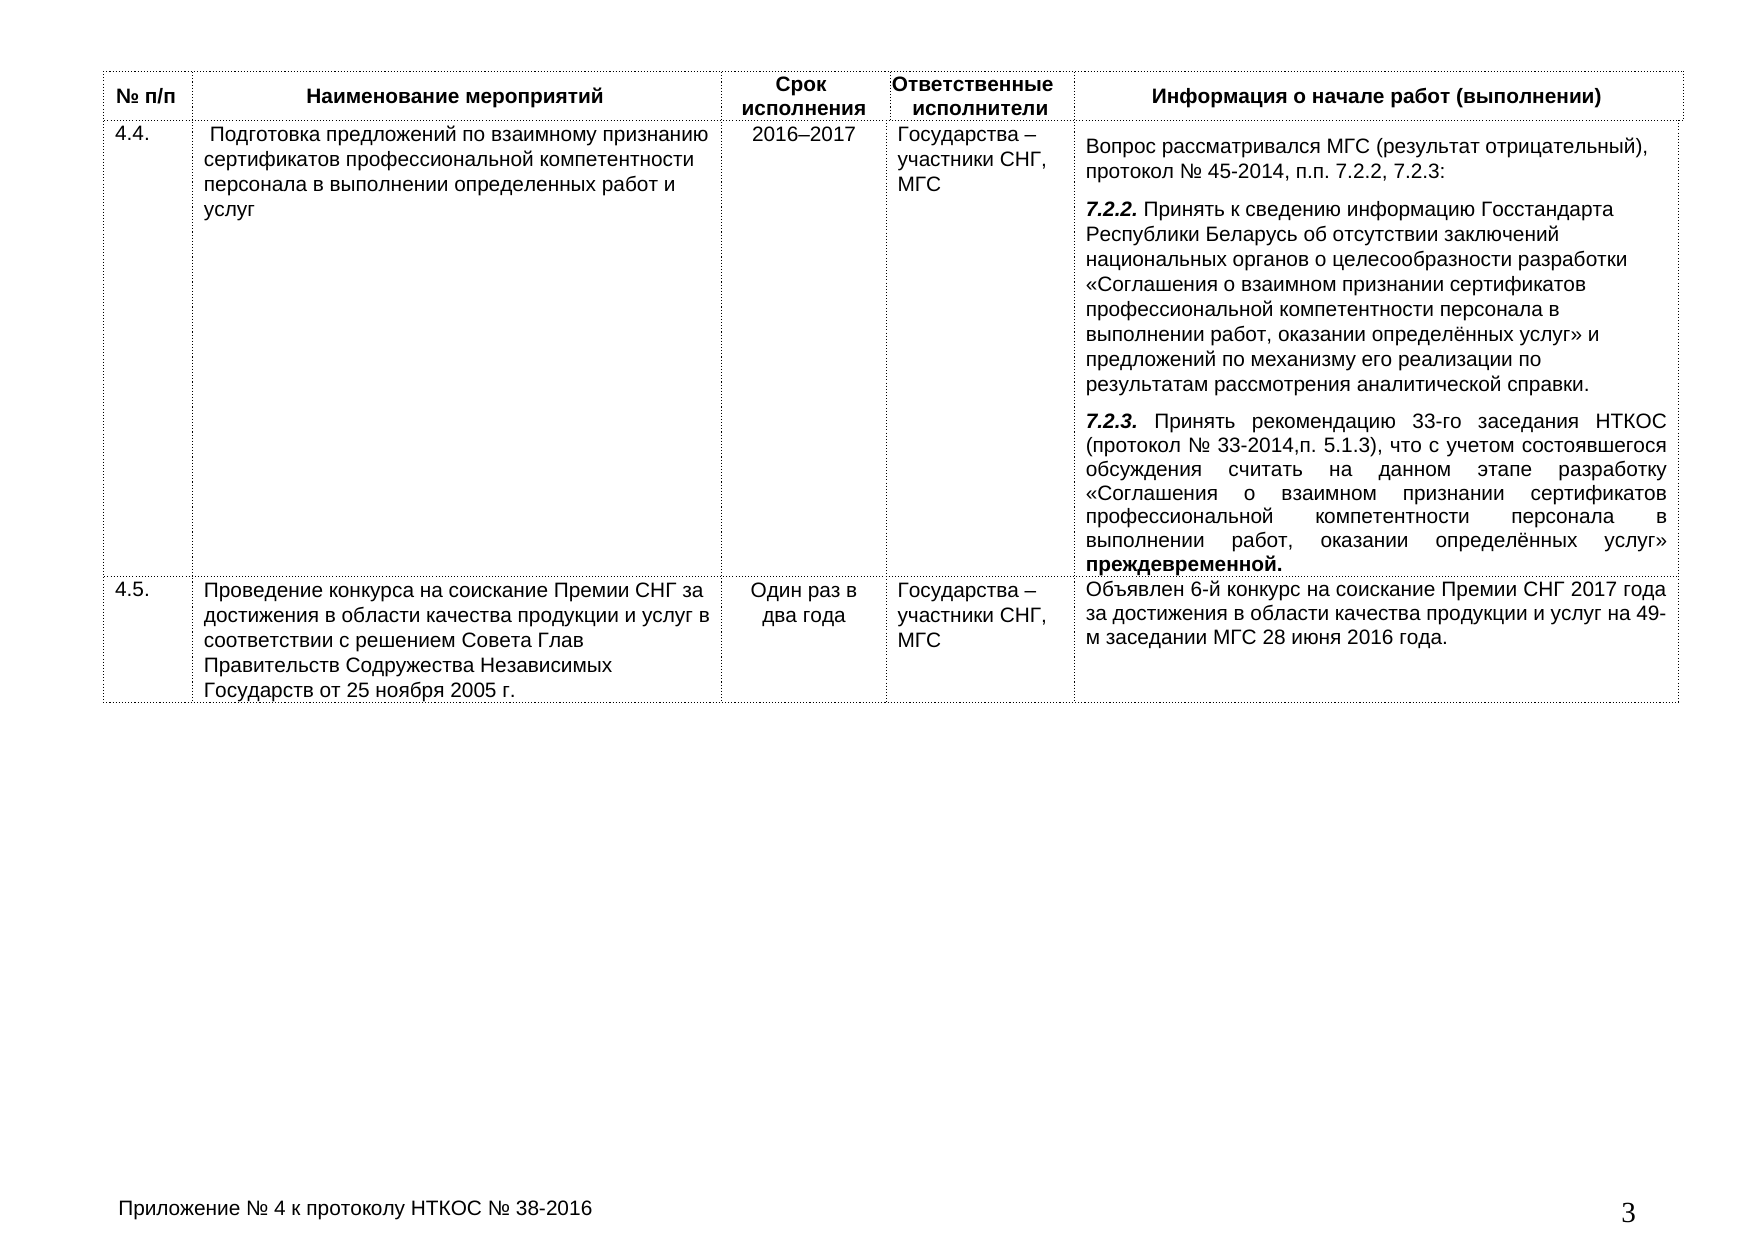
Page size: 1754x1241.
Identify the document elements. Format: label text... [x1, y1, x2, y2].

table_cell 4.5. [104, 576, 192, 702]
table_header Наименование мероприятий [193, 71, 722, 120]
table_cell Государства – участники СНГ, МГС [886, 120, 1074, 576]
table_cell Объявлен 6-й конкурс на соискание Премии СНГ 2017 года за достижения в области качества продукции и услуг на 49-м заседании МГС 28 июня 2016 года. [1074, 576, 1679, 702]
table_cell 4.4. [104, 120, 192, 576]
table_cell Государства – участники СНГ, МГС [886, 576, 1074, 702]
table_cell Проведение конкурса на соискание Премии СНГ за достижения в области качества продукции и услуг в соответствии с решением Совета Глав Правительств Содружества Независимых Государств от 25 ноября 2005 г. [193, 576, 722, 702]
table_header Ответственные исполнители [890, 71, 1074, 120]
table_header № п/п [104, 71, 192, 120]
table_cell 2016–2017 [722, 120, 886, 576]
table_cell Один раз в два года [722, 576, 886, 702]
table_header Информация о начале работ (выполнении) [1074, 71, 1683, 120]
table_cell Вопрос рассматривался МГС (результат отрицательный), протокол № 45-2014, п.п. 7.2.2, 7.2.3: 7.2.2. Принять к сведению информацию Госстандарта Республики Беларусь об отсутствии заключений национальных органов о целесообразности разработки «Соглашения о взаимном признании сертификатов профессиональной компетентности персонала в выполнении работ, оказании определённых услуг» и предложений по механизму его реализации по результатам рассмотрения аналитической справки. 7.2.3. Принять рекомендацию 33-го заседания НТКОС (протокол № 33-2014,п. 5.1.3), что с учетом состоявшегося обсуждения считать на данном этапе разработку «Соглашения о взаимном признании сертификатов профессиональной компетентности персонала в выполнении работ, оказании определённых услуг» преждевременной. [1074, 120, 1679, 576]
table_header Срок исполнения [722, 71, 890, 120]
table_cell Подготовка предложений по взаимному признанию сертификатов профессиональной компетентности персонала в выполнении определенных работ и услуг [193, 120, 722, 576]
